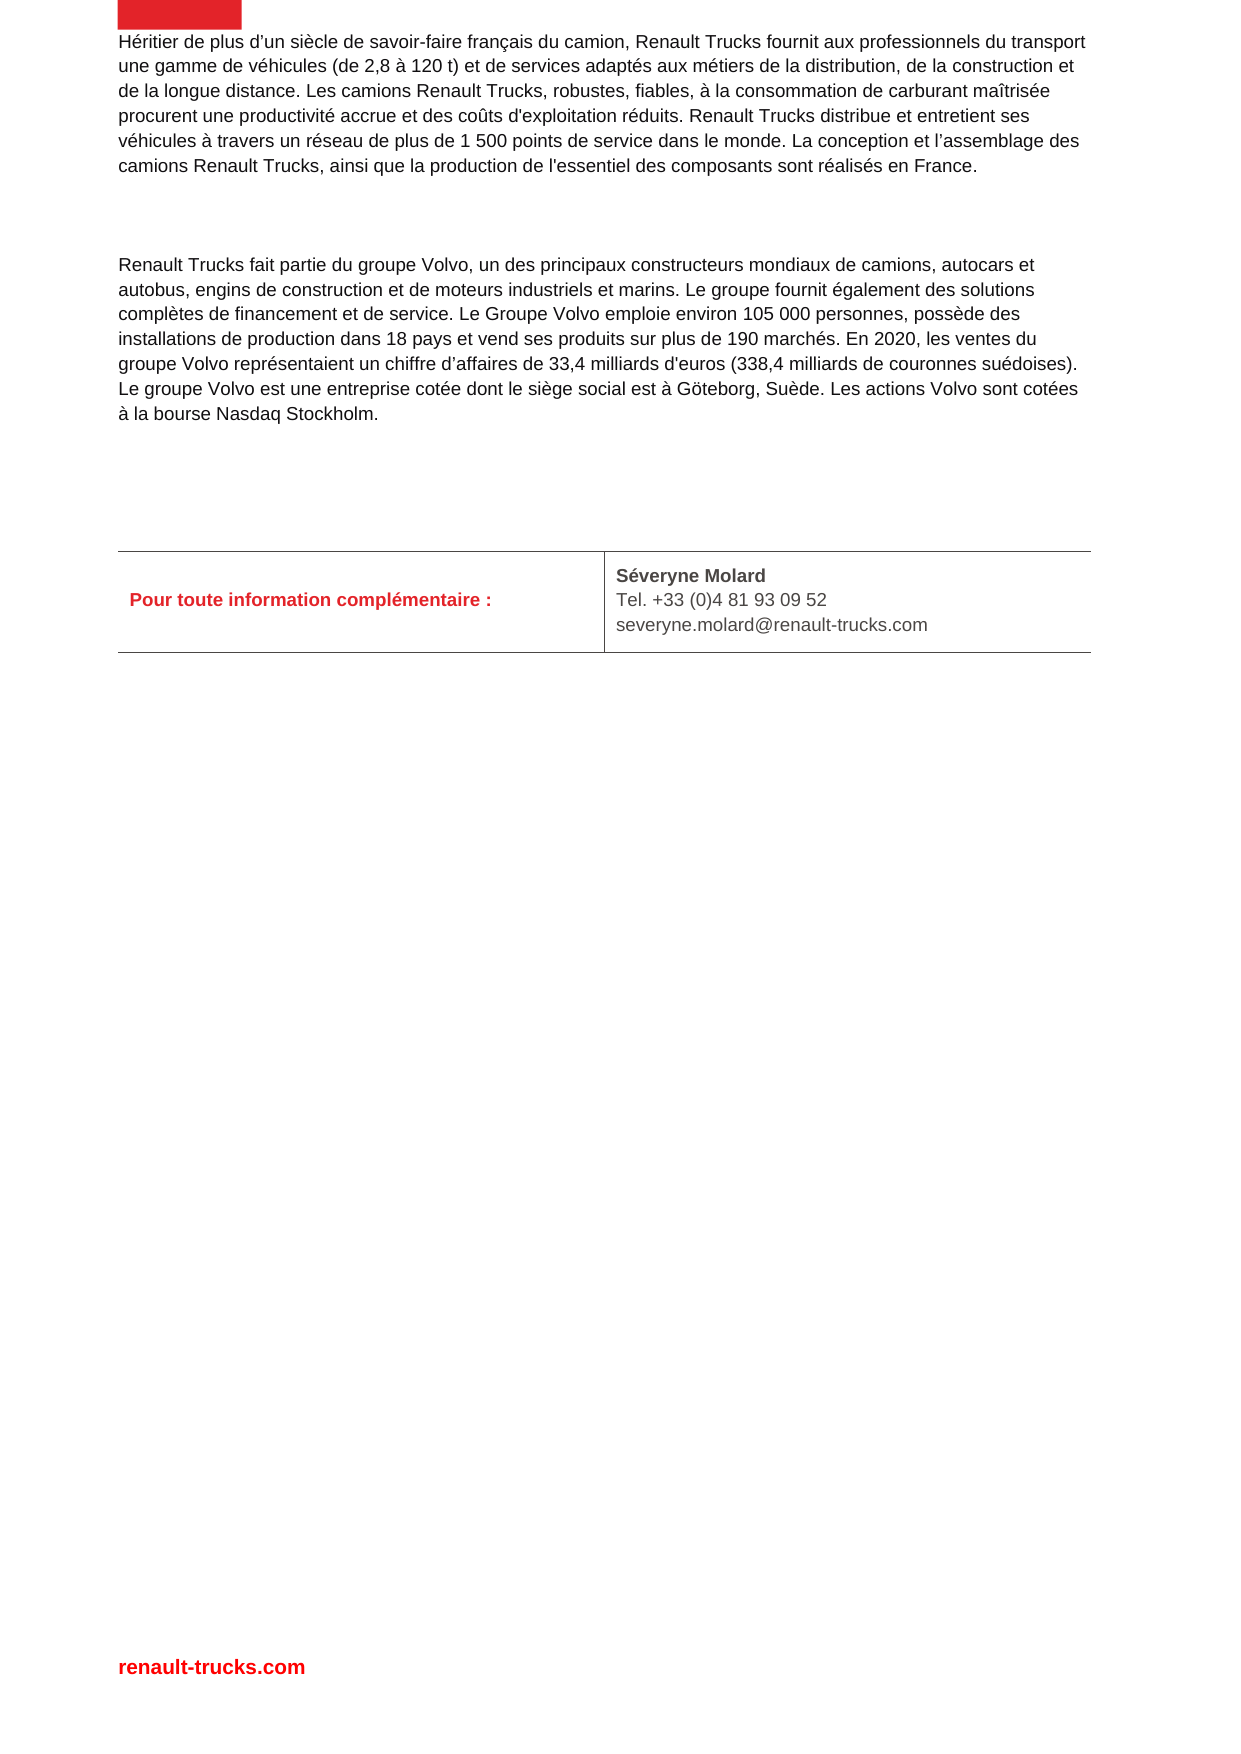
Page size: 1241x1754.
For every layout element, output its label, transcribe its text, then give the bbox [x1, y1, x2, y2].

text Renault Trucks fait partie du groupe Volvo, un des principaux constructeurs mondiaux de camions, autocars et autobus, engins de construction et de moteurs industriels et marins. Le groupe fournit également des solutions complètes de financement et de service. Le Groupe Volvo emploie environ 105 000 personnes, possède des installations de production dans 18 pays et vend ses produits sur plus de 190 marchés. En 2020, les ventes du groupe Volvo représentaient un chiffre d’affaires de 33,4 milliards d'euros (338,4 milliards de couronnes suédoises). Le groupe Volvo est une entreprise cotée dont le siège social est à Göteborg, Suède. Les actions Volvo sont cotées à la bourse Nasdaq Stockholm. [118, 254, 1093, 424]
table_header Séveryne Molard Tel. +33 (0)4 81 93 09 52 severyne.molard@renault-trucks.com [605, 552, 1091, 652]
table_header Pour toute information complémentaire : [118, 552, 604, 652]
text Héritier de plus d’un siècle de savoir-faire français du camion, Renault Trucks fournit aux professionnels du transport une gamme de véhicules (de 2,8 à 120 t) et de services adaptés aux métiers de la distribution, de la construction et de la longue distance. Les camions Renault Trucks, robustes, fiables, à la consommation de carburant maîtrisée procurent une productivité accrue et des coûts d'exploitation réduits. Renault Trucks distribue et entretient ses véhicules à travers un réseau de plus de 1 500 points de service dans le monde. La conception et l’assemblage des camions Renault Trucks, ainsi que la production de l'essentiel des composants sont réalisés en France. [118, 31, 1093, 176]
